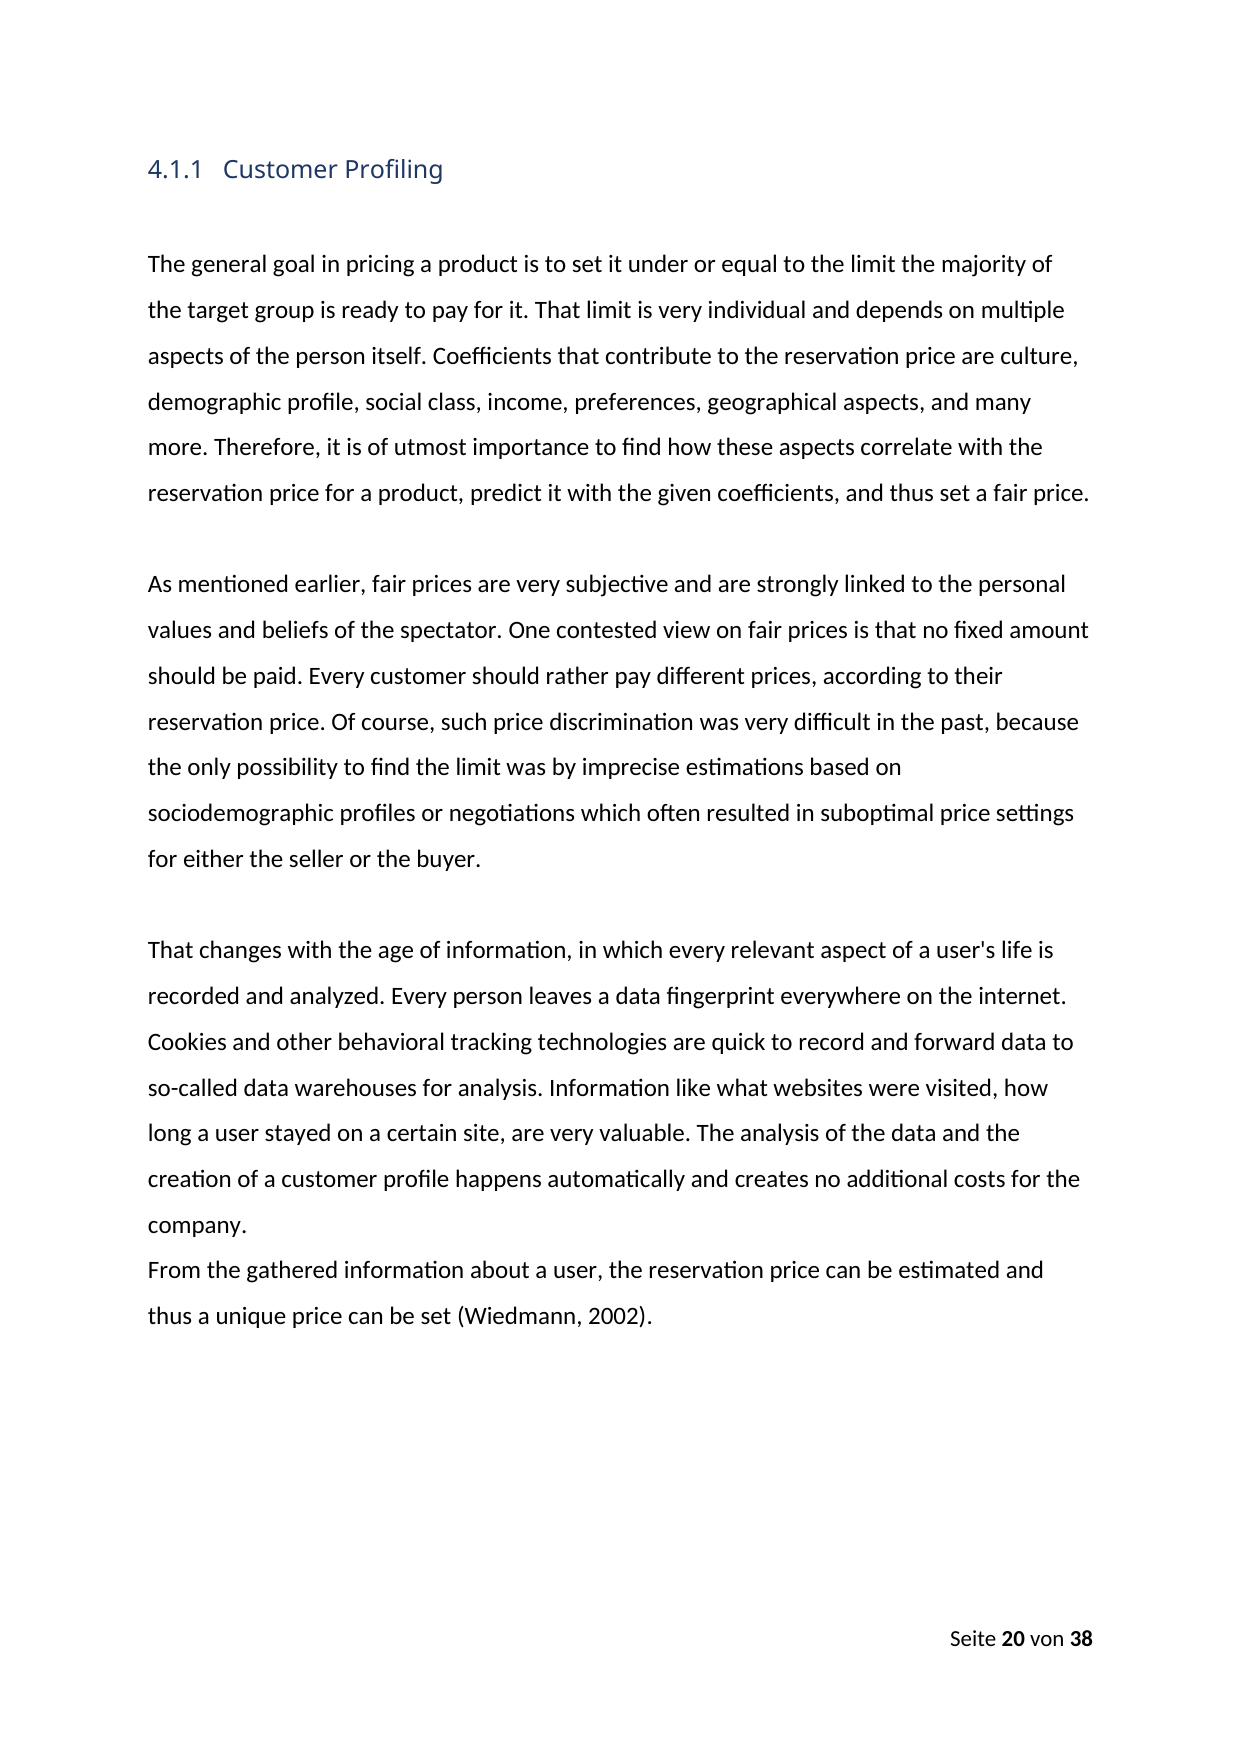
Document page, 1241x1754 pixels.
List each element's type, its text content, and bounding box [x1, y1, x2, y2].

text That changes with the age of information, in which every relevant aspect of a user's life is recorded and analyzed. Every person leaves a data fingerprint everywhere on the internet. Cookies and other behavioral tracking technologies are quick to record and forward data to so-called data warehouses for analysis. Information like what websites were visited, how long a user stayed on a certain site, are very valuable. The analysis of the data and the creation of a customer profile happens automatically and creates no additional costs for the company. [148, 934, 1093, 1239]
text The general goal in pricing a product is to set it under or equal to the limit the majority of the target group is ready to pay for it. That limit is very individual and depends on multiple aspects of the person itself. Coefficients that contribute to the reservation price are culture, demographic profile, social class, income, preferences, geographical aspects, and many more. Therefore, it is of utmost importance to find how these aspects correlate with the reservation price for a product, predict it with the given coefficients, and thus set a fair price. [148, 248, 1093, 508]
text From the gathered information about a user, the reservation price can be estimated and thus a unique price can be set . [148, 1254, 1093, 1331]
subtitle Customer Profiling [148, 152, 1093, 186]
text As mentioned earlier, fair prices are very subjective and are strongly linked to the personal values and beliefs of the spectator. One contested view on fair prices is that no fixed amount should be paid. Every customer should rather pay different prices, according to their reservation price. Of course, such price discrimination was very difficult in the past, because the only possibility to find the limit was by imprecise estimations based on sociodemographic profiles or negotiations which often resulted in suboptimal price settings for either the seller or the buyer. [148, 569, 1093, 873]
